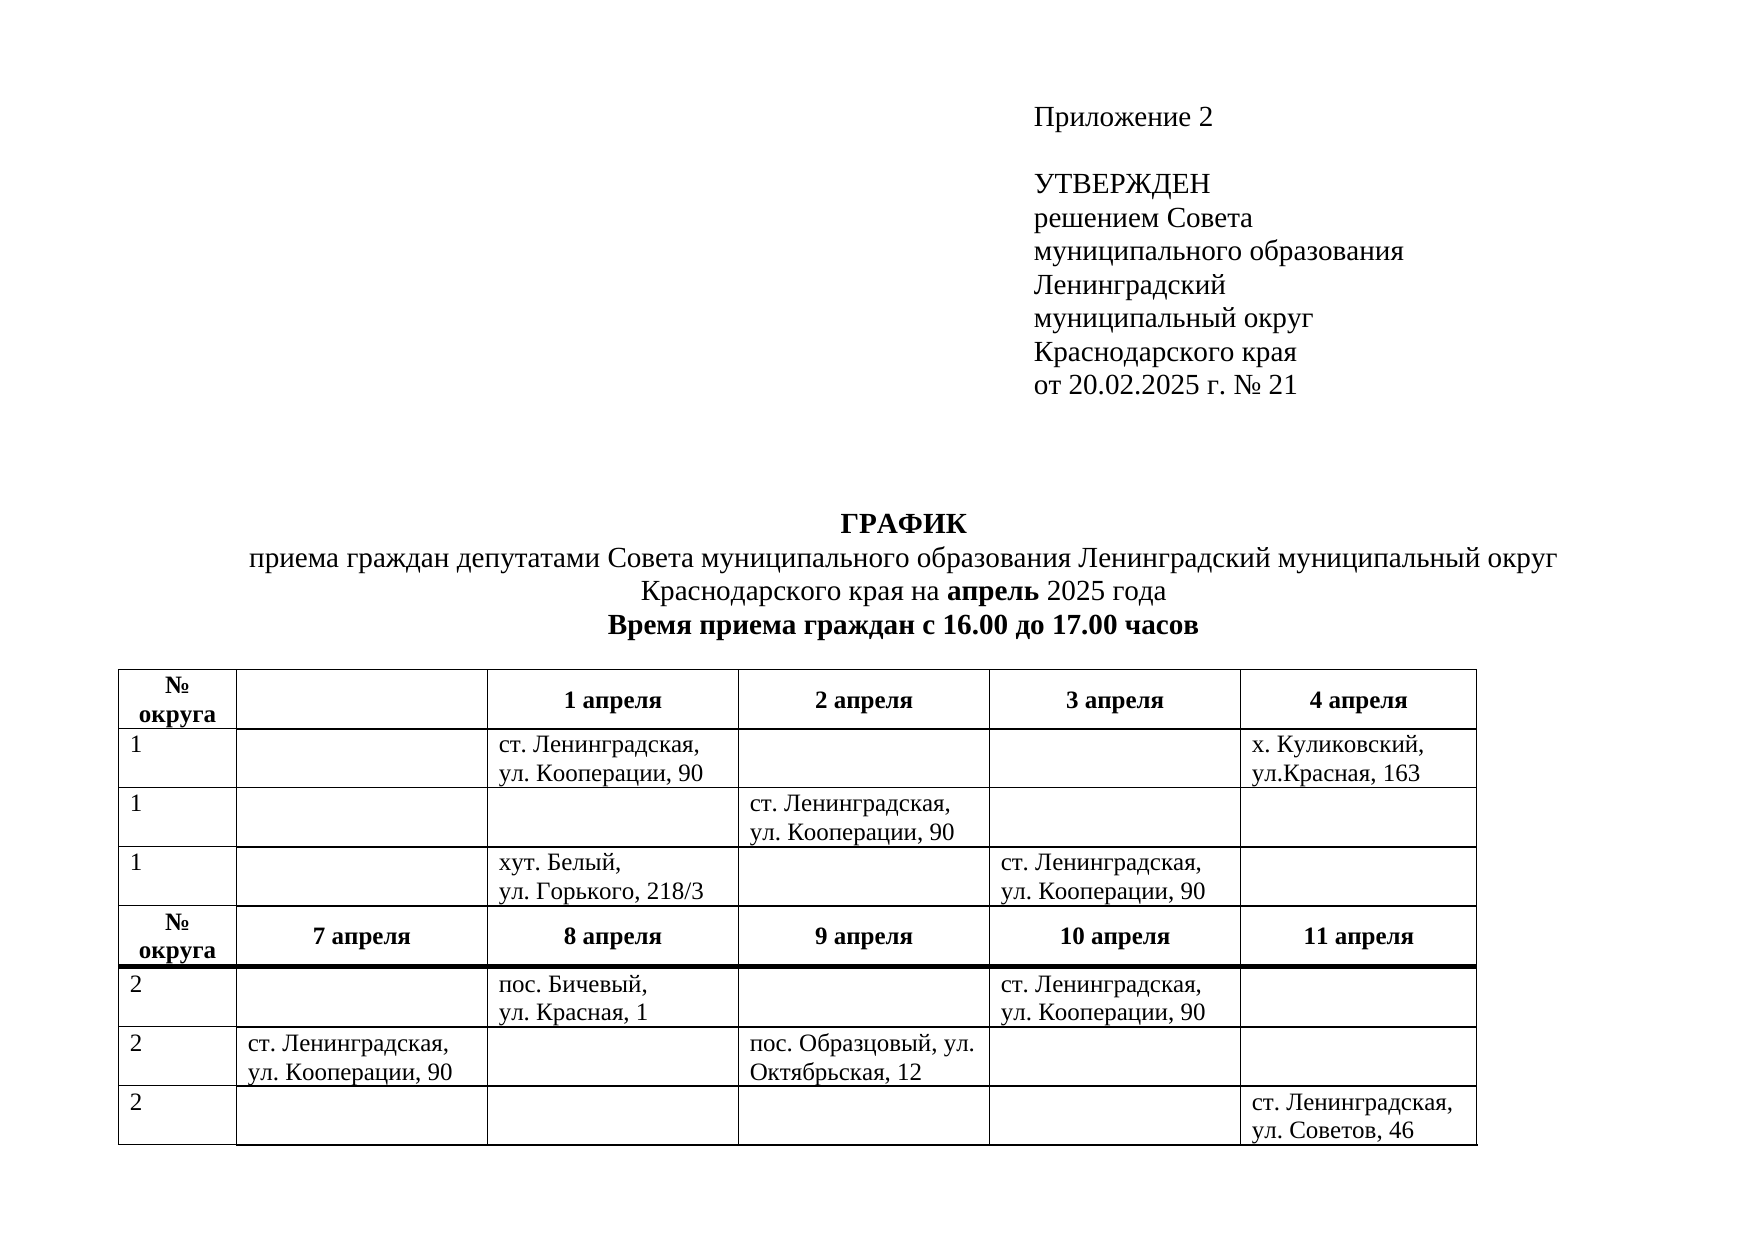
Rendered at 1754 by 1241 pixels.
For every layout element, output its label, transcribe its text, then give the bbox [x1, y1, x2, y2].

table_cell [488, 1028, 738, 1085]
table_cell ст. Ленинградская, ул. Кооперации, 90 [488, 730, 738, 787]
table_cell 2 [119, 1027, 236, 1085]
table_cell [237, 730, 487, 787]
table_cell [237, 969, 487, 1026]
table_cell № округа [119, 906, 236, 964]
table_cell [1241, 969, 1476, 1026]
table_cell 1 [119, 847, 236, 905]
table_cell 10 апреля [990, 907, 1240, 964]
table_cell [1241, 848, 1476, 905]
text муниципального образования [118, 233, 1689, 267]
table_cell ст. Ленинградская, ул. Советов, 46 [1241, 1087, 1476, 1144]
text муниципальный округ [118, 300, 1689, 334]
table_cell [488, 788, 738, 846]
table_header 1 апреля [488, 670, 738, 728]
text Краснодарского края [118, 334, 1689, 367]
table_cell 7 апреля [237, 907, 487, 964]
text Приложение 2 [960, 99, 1689, 133]
table_cell [990, 730, 1240, 787]
table_cell 8 апреля [488, 907, 738, 964]
table_cell [237, 1087, 487, 1144]
table_cell [990, 1028, 1240, 1085]
table_cell х. Куликовский, ул.Красная, 163 [1241, 730, 1476, 787]
text УТВЕРЖДЕН [118, 166, 1689, 200]
table_cell [739, 848, 989, 905]
table_cell ст. Ленинградская, ул. Кооперации, 90 [739, 788, 989, 846]
table_cell 9 апреля [739, 907, 989, 964]
text приема граждан депутатами Совета муниципального образования Ленинградский муниципальный округ [118, 540, 1689, 573]
table_header 3 апреля [990, 670, 1240, 728]
table_cell [990, 788, 1240, 846]
text от 20.02.2025 г. № 21 [118, 367, 1689, 401]
text решением Совета [118, 200, 1689, 233]
table_cell ст. Ленинградская, ул. Кооперации, 90 [990, 969, 1240, 1026]
table_cell [237, 848, 487, 905]
table_cell 1 [119, 729, 236, 787]
text Краснодарского края на апрель 2025 года [118, 573, 1689, 607]
table_cell 1 [119, 788, 236, 846]
table_cell [1241, 788, 1476, 846]
table_cell 2 [119, 969, 236, 1026]
text ГРАФИК [118, 506, 1689, 540]
table_cell пос. Образцовый, ул. Октябрьская, 12 [739, 1028, 989, 1085]
table_cell 2 [119, 1086, 236, 1144]
table_header № округа [119, 670, 236, 728]
table_header 2 апреля [739, 670, 989, 728]
table_cell [739, 730, 989, 787]
table_cell пос. Бичевый, ул. Красная, 1 [488, 969, 738, 1026]
table_header [237, 670, 487, 728]
table_cell [990, 1087, 1240, 1144]
table_cell хут. Белый, ул. Горького, 218/3 [488, 848, 738, 905]
table_cell [739, 969, 989, 1026]
table_cell ст. Ленинградская, ул. Кооперации, 90 [990, 848, 1240, 905]
subtitle Время приема граждан с 16.00 до 17.00 часов [118, 607, 1689, 641]
text Ленинградский [118, 267, 1689, 300]
table_cell [739, 1087, 989, 1144]
table_header 4 апреля [1241, 670, 1476, 728]
table_cell [1241, 1028, 1476, 1085]
table_cell ст. Ленинградская, ул. Кооперации, 90 [237, 1028, 487, 1085]
table_cell 11 апреля [1241, 907, 1476, 964]
table_cell [237, 788, 487, 846]
table_cell [488, 1087, 738, 1144]
